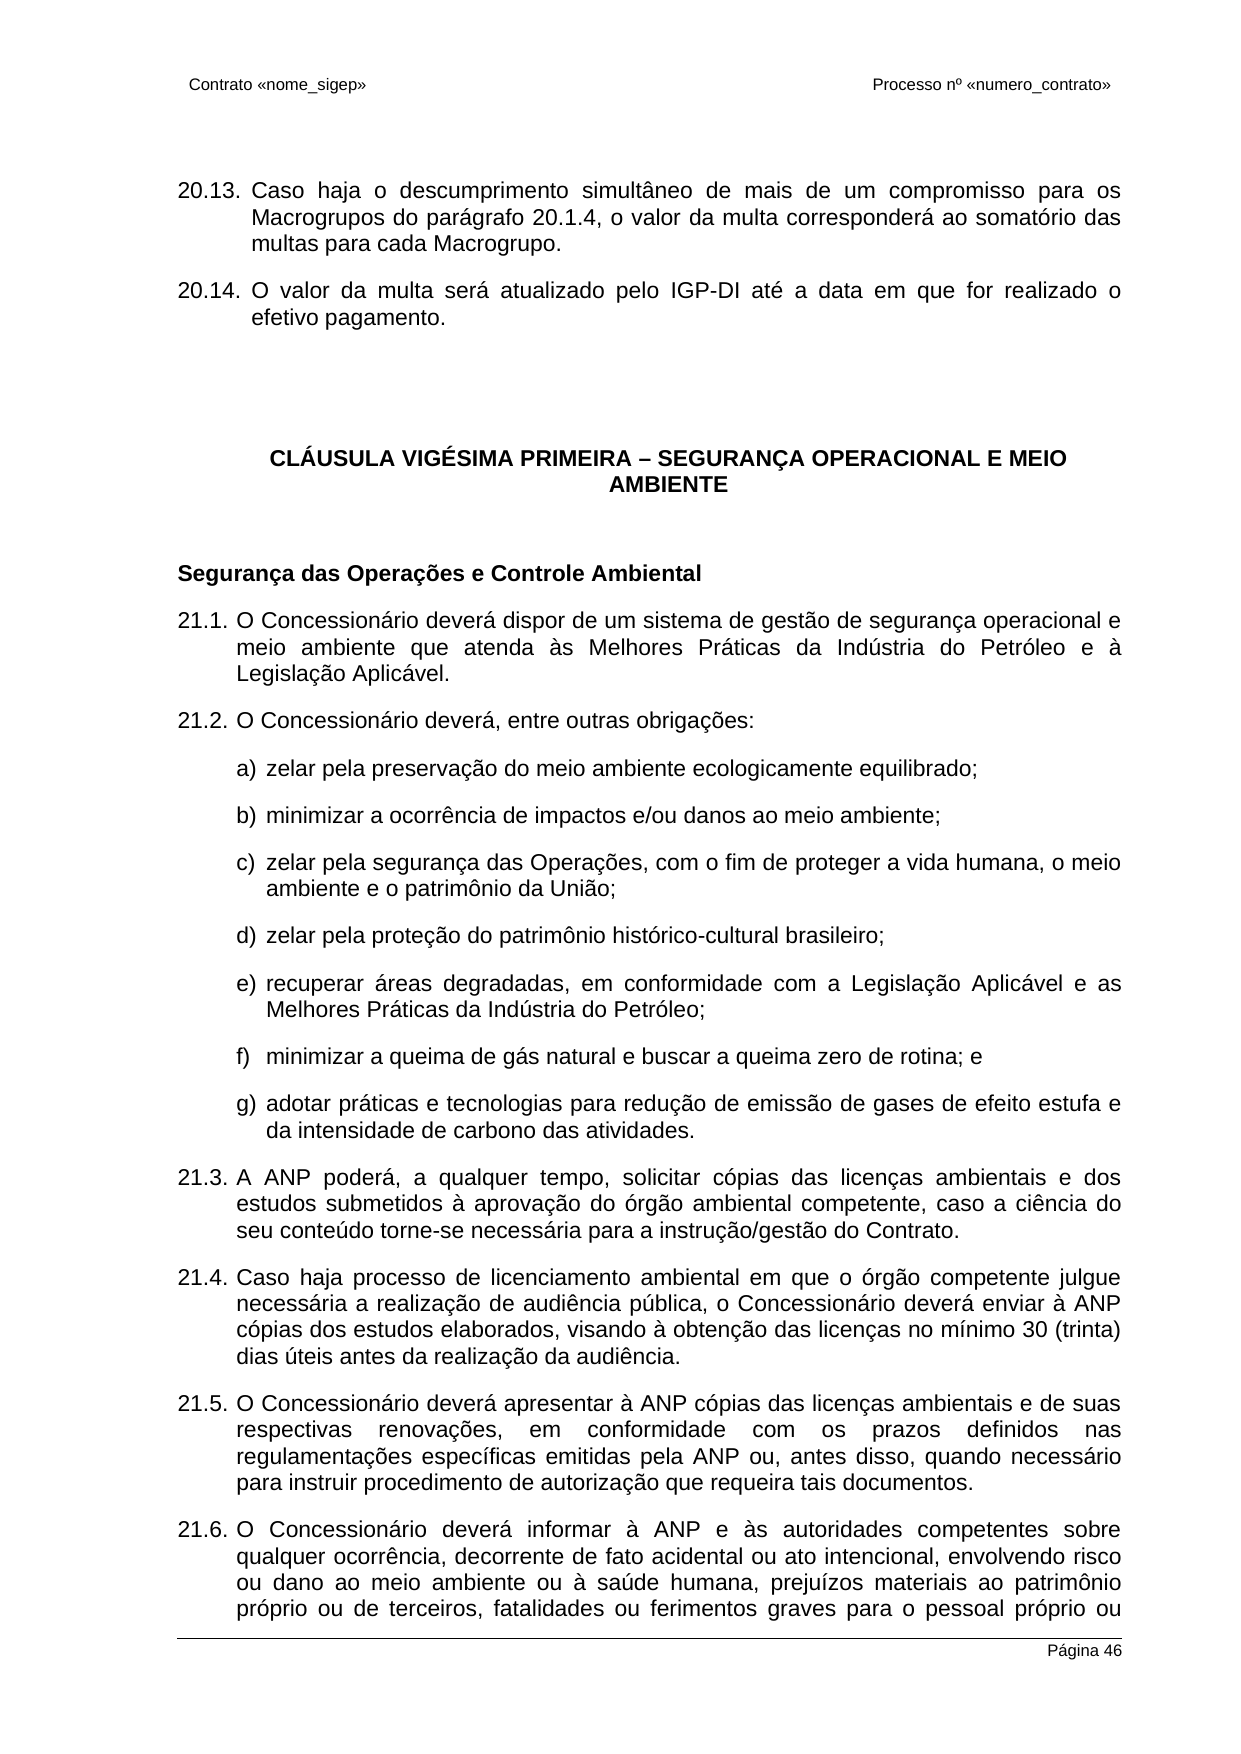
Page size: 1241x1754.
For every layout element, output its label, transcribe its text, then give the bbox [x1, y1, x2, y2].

list zelar pela segurança das Operações, com o fim de proteger a vida humana, o meio ambiente e o patrimônio da União; [236, 849, 1122, 902]
list zelar pela preservação do meio ambiente ecologicamente equilibrado; [236, 754, 1122, 781]
list minimizar a queima de gás natural e buscar a queima zero de rotina; e [236, 1043, 1122, 1069]
list O Concessionário deverá dispor de um sistema de gestão de segurança operacional e meio ambiente que atenda às Melhores Práticas da Indústria do Petróleo e à Legislação Aplicável. [177, 607, 1122, 686]
text Segurança das Operações e Controle Ambiental [177, 560, 1122, 587]
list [177, 1516, 1122, 1622]
list recuperar áreas degradadas, em conformidade com a Legislação Aplicável e as Melhores Práticas da Indústria do Petróleo; [236, 969, 1122, 1022]
list Caso haja o descumprimento simultâneo de mais de um compromisso para os Macrogrupos do parágrafo 20.1.4, o valor da multa corresponderá ao somatório das multas para cada Macrogrupo. [177, 177, 1122, 256]
list O Concessionário deverá, entre outras obrigações: [177, 707, 1122, 734]
list Caso haja processo de licenciamento ambiental em que o órgão competente julgue necessária a realização de audiência pública, o Concessionário deverá enviar à ANP cópias dos estudos elaborados, visando à obtenção das licenças no mínimo 30 (trinta) dias úteis antes da realização da audiência. [177, 1264, 1122, 1369]
list minimizar a ocorrência de impactos e/ou danos ao meio ambiente; [236, 802, 1122, 828]
list A ANP poderá, a qualquer tempo, solicitar cópias das licenças ambientais e dos estudos submetidos à aprovação do órgão ambiental competente, caso a ciência do seu conteúdo torne-se necessária para a instrução/gestão do Contrato. [177, 1164, 1122, 1243]
list adotar práticas e tecnologias para redução de emissão de gases de efeito estufa e da intensidade de carbono das atividades. [236, 1090, 1122, 1143]
list O valor da multa será atualizado pelo IGP-DI até a data em que for realizado o efetivo pagamento. [177, 277, 1122, 330]
text Cláusula Vigésima Primeira – Segurança Operacional e Meio Ambiente [177, 445, 1122, 498]
list O Concessionário deverá apresentar à ANP cópias das licenças ambientais e de suas respectivas renovações, em conformidade com os prazos definidos nas regulamentações específicas emitidas pela ANP ou, antes disso, quando necessário para instruir procedimento de autorização que requeira tais documentos. [177, 1390, 1122, 1495]
list zelar pela proteção do patrimônio histórico-cultural brasileiro; [236, 922, 1122, 949]
